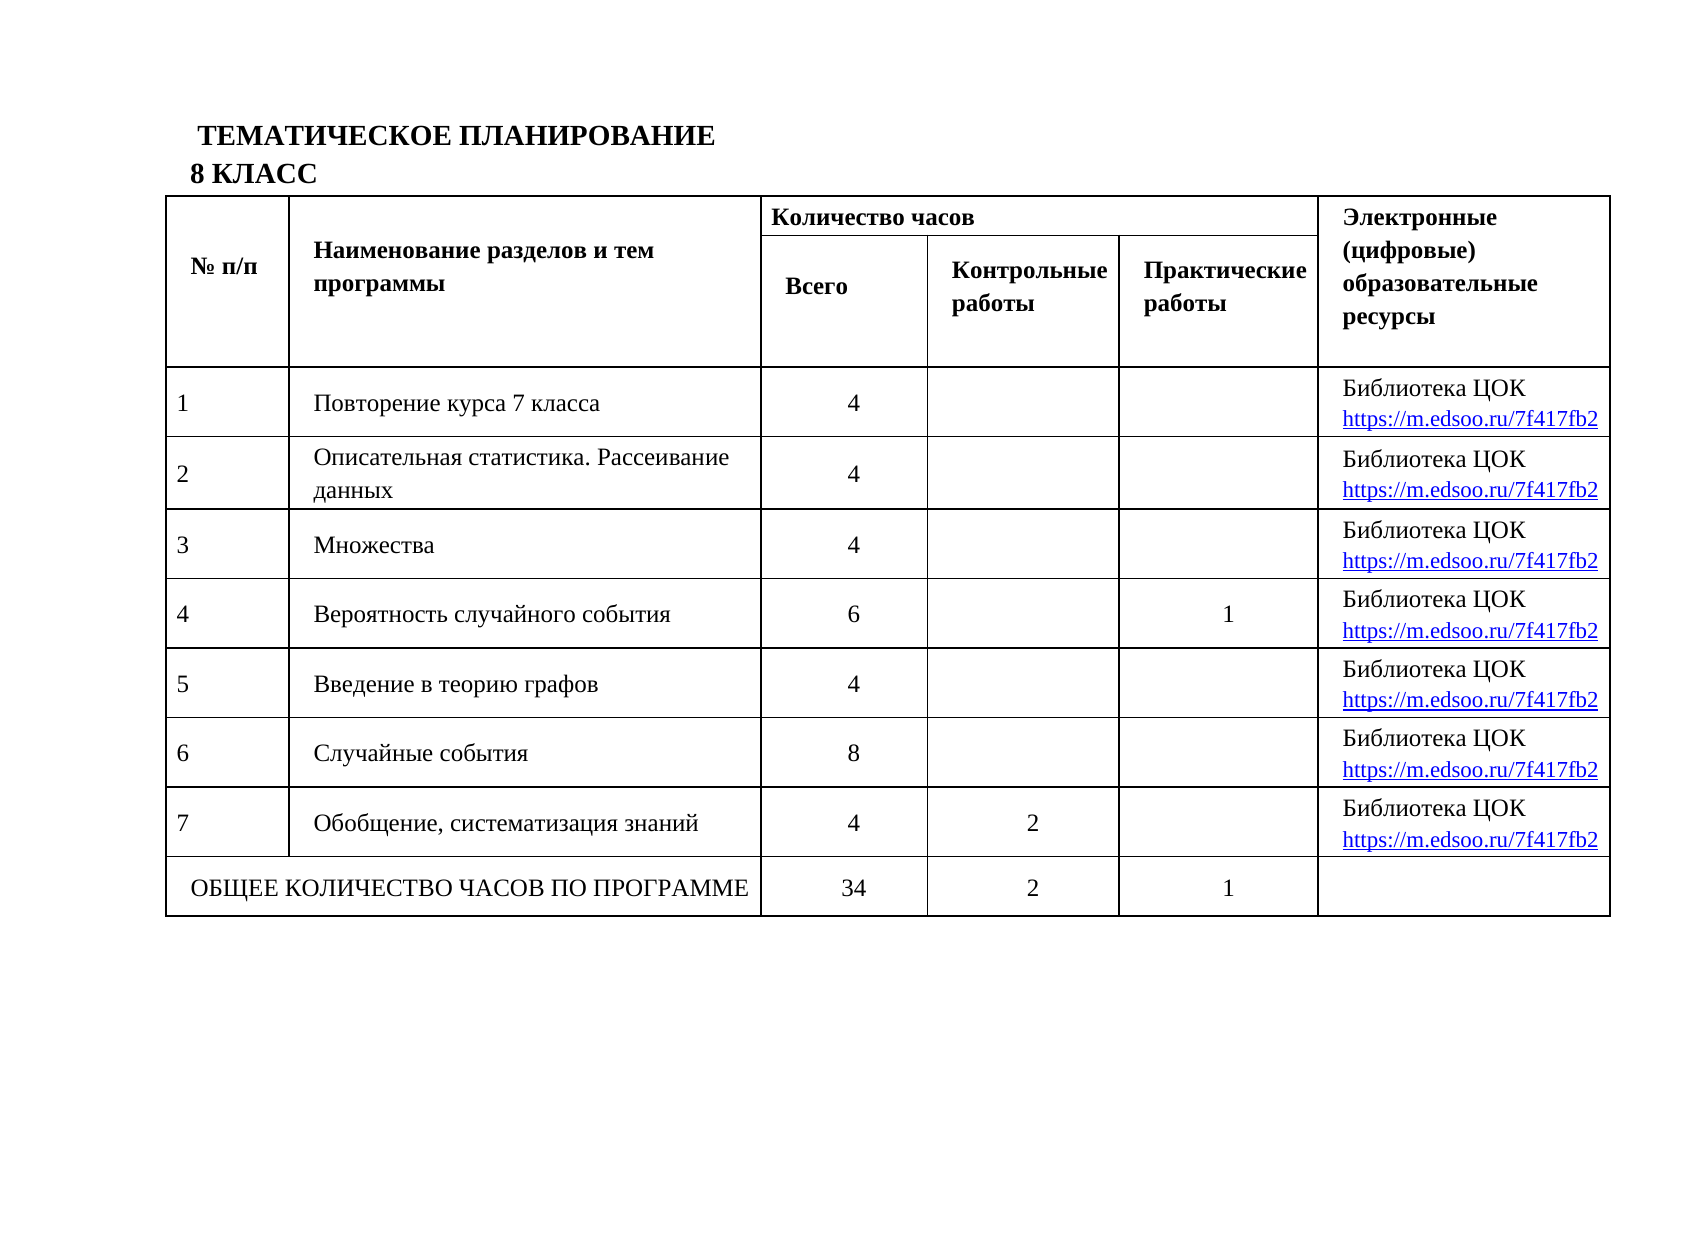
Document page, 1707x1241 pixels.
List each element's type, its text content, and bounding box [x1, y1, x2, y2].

text 8 КЛАСС [190, 157, 1618, 190]
table_cell [928, 437, 1118, 508]
table_header № п/п [167, 197, 288, 366]
table_cell 8 [762, 718, 927, 786]
table_cell [928, 368, 1118, 436]
table_cell 4 [762, 788, 927, 856]
table_cell Библиотека ЦОК https://m.edsoo.ru/7f417fb2 [1319, 510, 1609, 577]
table_cell [1319, 857, 1609, 915]
table_cell 7 [167, 788, 288, 856]
table_cell 1 [167, 368, 288, 436]
table_cell Повторение курса 7 класса [290, 368, 760, 436]
table_cell Вероятность случайного события [290, 579, 760, 647]
table_cell Контрольные работы [928, 236, 1118, 366]
table_cell Всего [762, 236, 927, 366]
table_cell 4 [762, 649, 927, 717]
table_cell Описательная статистика. Рассеивание данных [290, 437, 760, 508]
table_cell Библиотека ЦОК https://m.edsoo.ru/7f417fb2 [1319, 649, 1609, 717]
table_cell [1120, 510, 1317, 577]
table_header Наименование разделов и тем программы [290, 197, 760, 366]
table_cell [928, 649, 1118, 717]
table_cell [928, 510, 1118, 577]
table_cell [1120, 718, 1317, 786]
table_header Количество часов [762, 197, 1317, 234]
table_cell [928, 718, 1118, 786]
table_cell 4 [762, 510, 927, 577]
table_cell 1 [1120, 579, 1317, 647]
table_cell 4 [167, 579, 288, 647]
table_cell Библиотека ЦОК https://m.edsoo.ru/7f417fb2 [1319, 788, 1609, 856]
table_cell Библиотека ЦОК https://m.edsoo.ru/7f417fb2 [1319, 368, 1609, 436]
table_cell 34 [762, 857, 927, 915]
table_cell 5 [167, 649, 288, 717]
table_cell Практические работы [1120, 236, 1317, 366]
table_cell Библиотека ЦОК https://m.edsoo.ru/7f417fb2 [1319, 718, 1609, 786]
table_cell Введение в теорию графов [290, 649, 760, 717]
table_cell 2 [928, 857, 1118, 915]
table_cell Библиотека ЦОК https://m.edsoo.ru/7f417fb2 [1319, 437, 1609, 508]
table_cell 1 [1120, 857, 1317, 915]
table_cell 3 [167, 510, 288, 577]
table_cell 4 [762, 437, 927, 508]
text ТЕМАТИЧЕСКОЕ ПЛАНИРОВАНИЕ [190, 118, 1618, 152]
table_cell Множества [290, 510, 760, 577]
table_cell ОБЩЕЕ КОЛИЧЕСТВО ЧАСОВ ПО ПРОГРАММЕ [167, 857, 760, 915]
table_cell [1120, 788, 1317, 856]
table_cell Обобщение, систематизация знаний [290, 788, 760, 856]
table_cell 2 [928, 788, 1118, 856]
table_cell 4 [762, 368, 927, 436]
table_cell 2 [167, 437, 288, 508]
table_cell Случайные события [290, 718, 760, 786]
table_cell 6 [762, 579, 927, 647]
table_cell [928, 579, 1118, 647]
table_cell Библиотека ЦОК https://m.edsoo.ru/7f417fb2 [1319, 579, 1609, 647]
table_header Электронные (цифровые) образовательные ресурсы [1319, 197, 1609, 366]
table_cell [1120, 649, 1317, 717]
table_cell [1120, 368, 1317, 436]
table_cell [1120, 437, 1317, 508]
table_cell 6 [167, 718, 288, 786]
